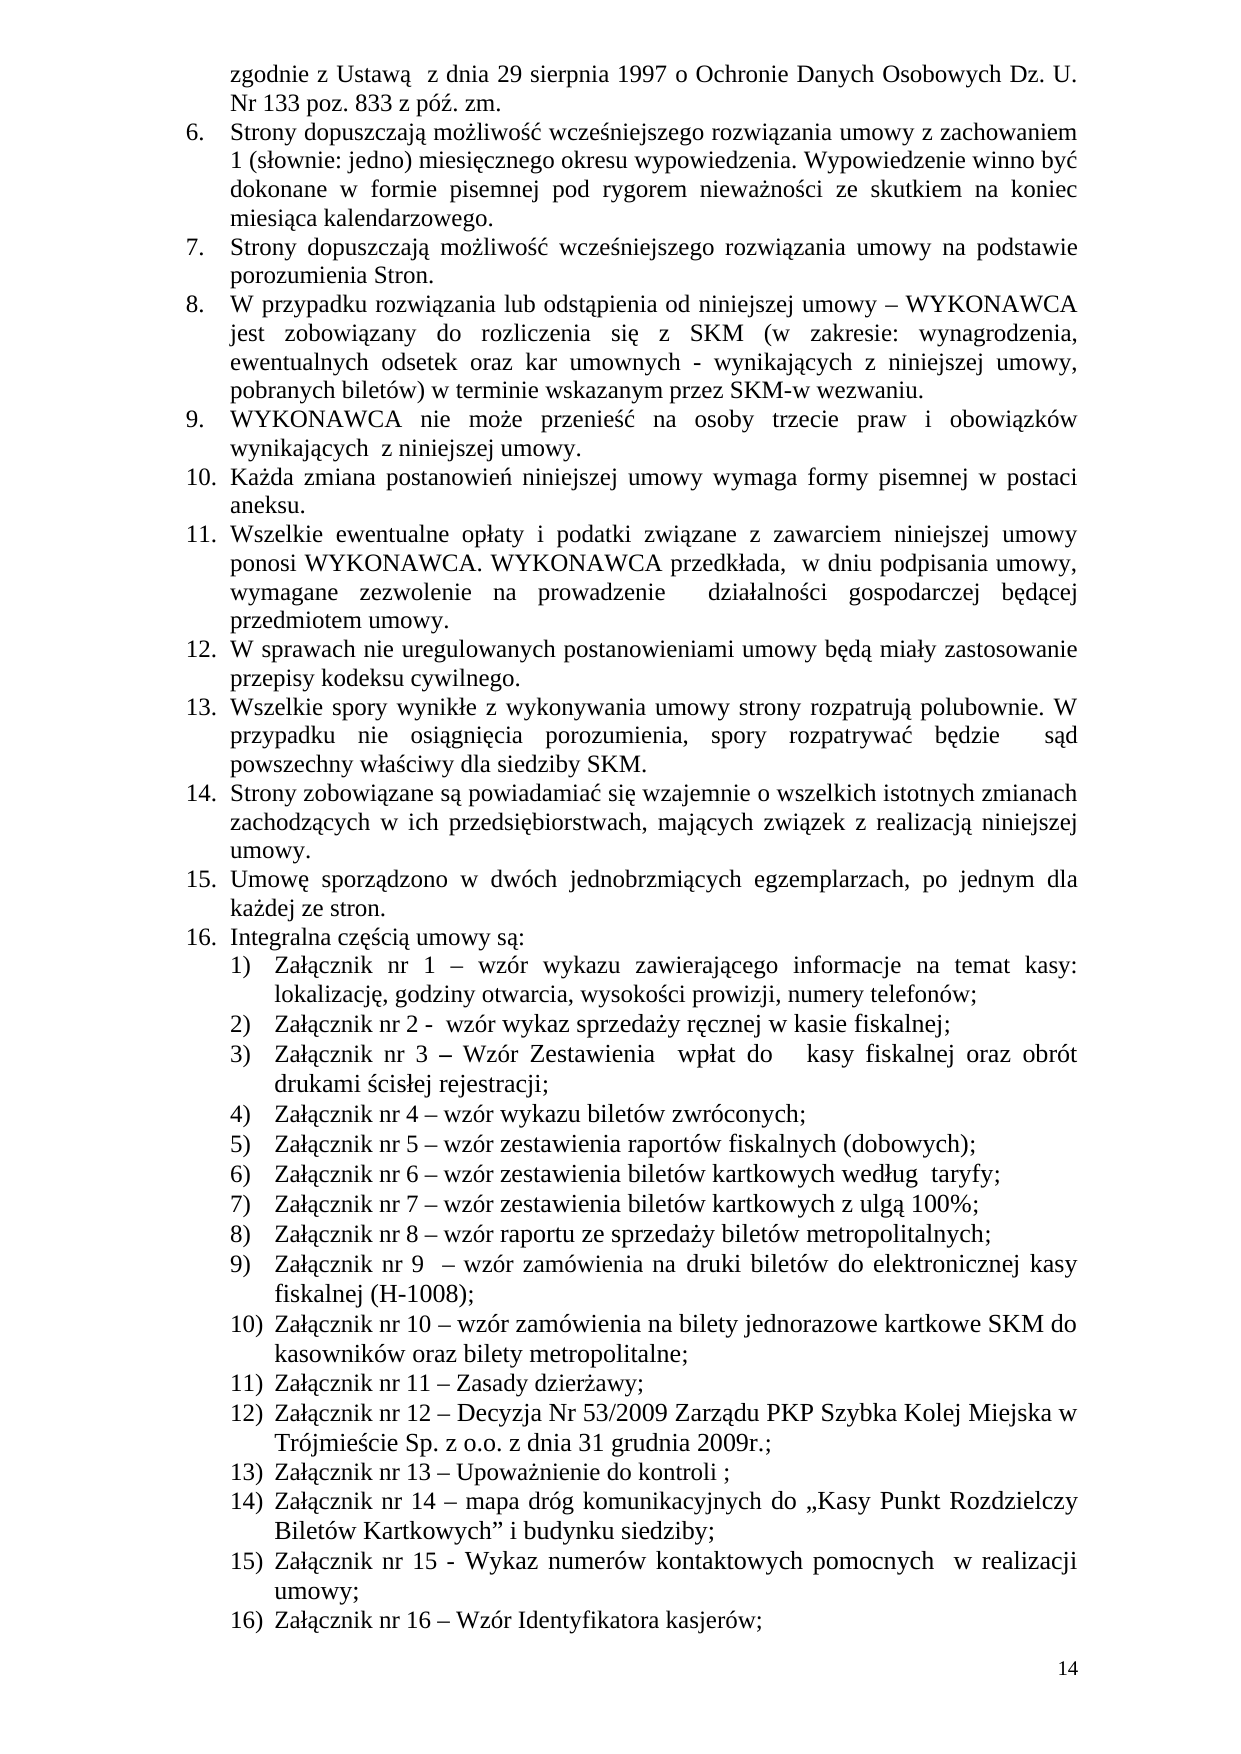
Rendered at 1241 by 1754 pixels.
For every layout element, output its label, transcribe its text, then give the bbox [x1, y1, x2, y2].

list Wszelkie ewentualne opłaty i podatki związane z zawarciem niniejszej umowy ponosi WYKONAWCA. WYKONAWCA przedkłada, w dniu podpisania umowy, wymagane zezwolenie na prowadzenie działalności gospodarczej będącej przedmiotem umowy. [186, 519, 1078, 634]
list Załącznik nr 14 – mapa dróg komunikacyjnych do „Kasy Punkt Rozdzielczy Biletów Kartkowych” i budynku siedziby; [230, 1485, 1078, 1545]
list Integralna częścią umowy są: [186, 922, 1078, 950]
list Strony dopuszczają możliwość wcześniejszego rozwiązania umowy na podstawie porozumienia Stron. [186, 232, 1078, 289]
list Załącznik nr 15 - Wykaz numerów kontaktowych pomocnych w realizacji umowy; [230, 1545, 1078, 1605]
list Załącznik nr 12 – Decyzja Nr 53/2009 Zarządu PKP Szybka Kolej Miejska w Trójmieście Sp. z o.o. z dnia 31 grudnia 2009r.; [230, 1397, 1078, 1457]
list Załącznik nr 10 – wzór zamówienia na bilety jednorazowe kartkowe SKM do kasowników oraz bilety metropolitalne; [230, 1308, 1078, 1368]
list Załącznik nr 8 – wzór raportu ze sprzedaży biletów metropolitalnych; [230, 1218, 1078, 1248]
list Załącznik nr 13 – Upoważnienie do kontroli ; [230, 1457, 1078, 1485]
list W przypadku rozwiązania lub odstąpienia od niniejszej umowy – WYKONAWCA jest zobowiązany do rozliczenia się z SKM (w zakresie: wynagrodzenia, ewentualnych odsetek oraz kar umownych - wynikających z niniejszej umowy, pobranych biletów) w terminie wskazanym przez SKM-w wezwaniu. [186, 289, 1078, 404]
list Załącznik nr 2 - wzór wykaz sprzedaży ręcznej w kasie fiskalnej; [230, 1008, 1078, 1038]
list Załącznik nr 6 – wzór zestawienia biletów kartkowych według taryfy; [230, 1158, 1078, 1188]
list Załącznik nr 7 – wzór zestawienia biletów kartkowych z ulgą 100%; [230, 1188, 1078, 1218]
list Każda zmiana postanowień niniejszej umowy wymaga formy pisemnej w postaci aneksu. [186, 462, 1078, 519]
list Załącznik nr 5 – wzór zestawienia raportów fiskalnych (dobowych); [230, 1128, 1078, 1158]
list Załącznik nr 9 – wzór zamówienia na druki biletów do elektronicznej kasy fiskalnej (H-1008); [230, 1248, 1078, 1308]
list Załącznik nr 11 – Zasady dzierżawy; [230, 1368, 1078, 1397]
list Strony zobowiązane są powiadamiać się wzajemnie o wszelkich istotnych zmianach zachodzących w ich przedsiębiorstwach, mających związek z realizacją niniejszej umowy. [186, 778, 1078, 864]
list W sprawach nie uregulowanych postanowieniami umowy będą miały zastosowanie przepisy kodeksu cywilnego. [186, 634, 1078, 692]
list Strony dopuszczają możliwość wcześniejszego rozwiązania umowy z zachowaniem 1 (słownie: jedno) miesięcznego okresu wypowiedzenia. Wypowiedzenie winno być dokonane w formie pisemnej pod rygorem nieważności ze skutkiem na koniec miesiąca kalendarzowego. [186, 117, 1078, 232]
list Załącznik nr 4 – wzór wykazu biletów zwróconych; [230, 1098, 1078, 1128]
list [186, 59, 1078, 117]
list Załącznik nr 16 – Wzór Identyfikatora kasjerów; [230, 1605, 1078, 1634]
list Załącznik nr 3 – Wzór Zestawienia wpłat do kasy fiskalnej oraz obrót drukami ścisłej rejestracji; [230, 1038, 1078, 1098]
list WYKONAWCA nie może przenieść na osoby trzecie praw i obowiązków wynikających z niniejszej umowy. [186, 404, 1078, 462]
list Załącznik nr 1 – wzór wykazu zawierającego informacje na temat kasy: lokalizację, godziny otwarcia, wysokości prowizji, numery telefonów; [230, 950, 1078, 1008]
list Wszelkie spory wynikłe z wykonywania umowy strony rozpatrują polubownie. W przypadku nie osiągnięcia porozumienia, spory rozpatrywać będzie sąd powszechny właściwy dla siedziby SKM. [186, 692, 1078, 778]
list Umowę sporządzono w dwóch jednobrzmiących egzemplarzach, po jednym dla każdej ze stron. [186, 864, 1078, 922]
